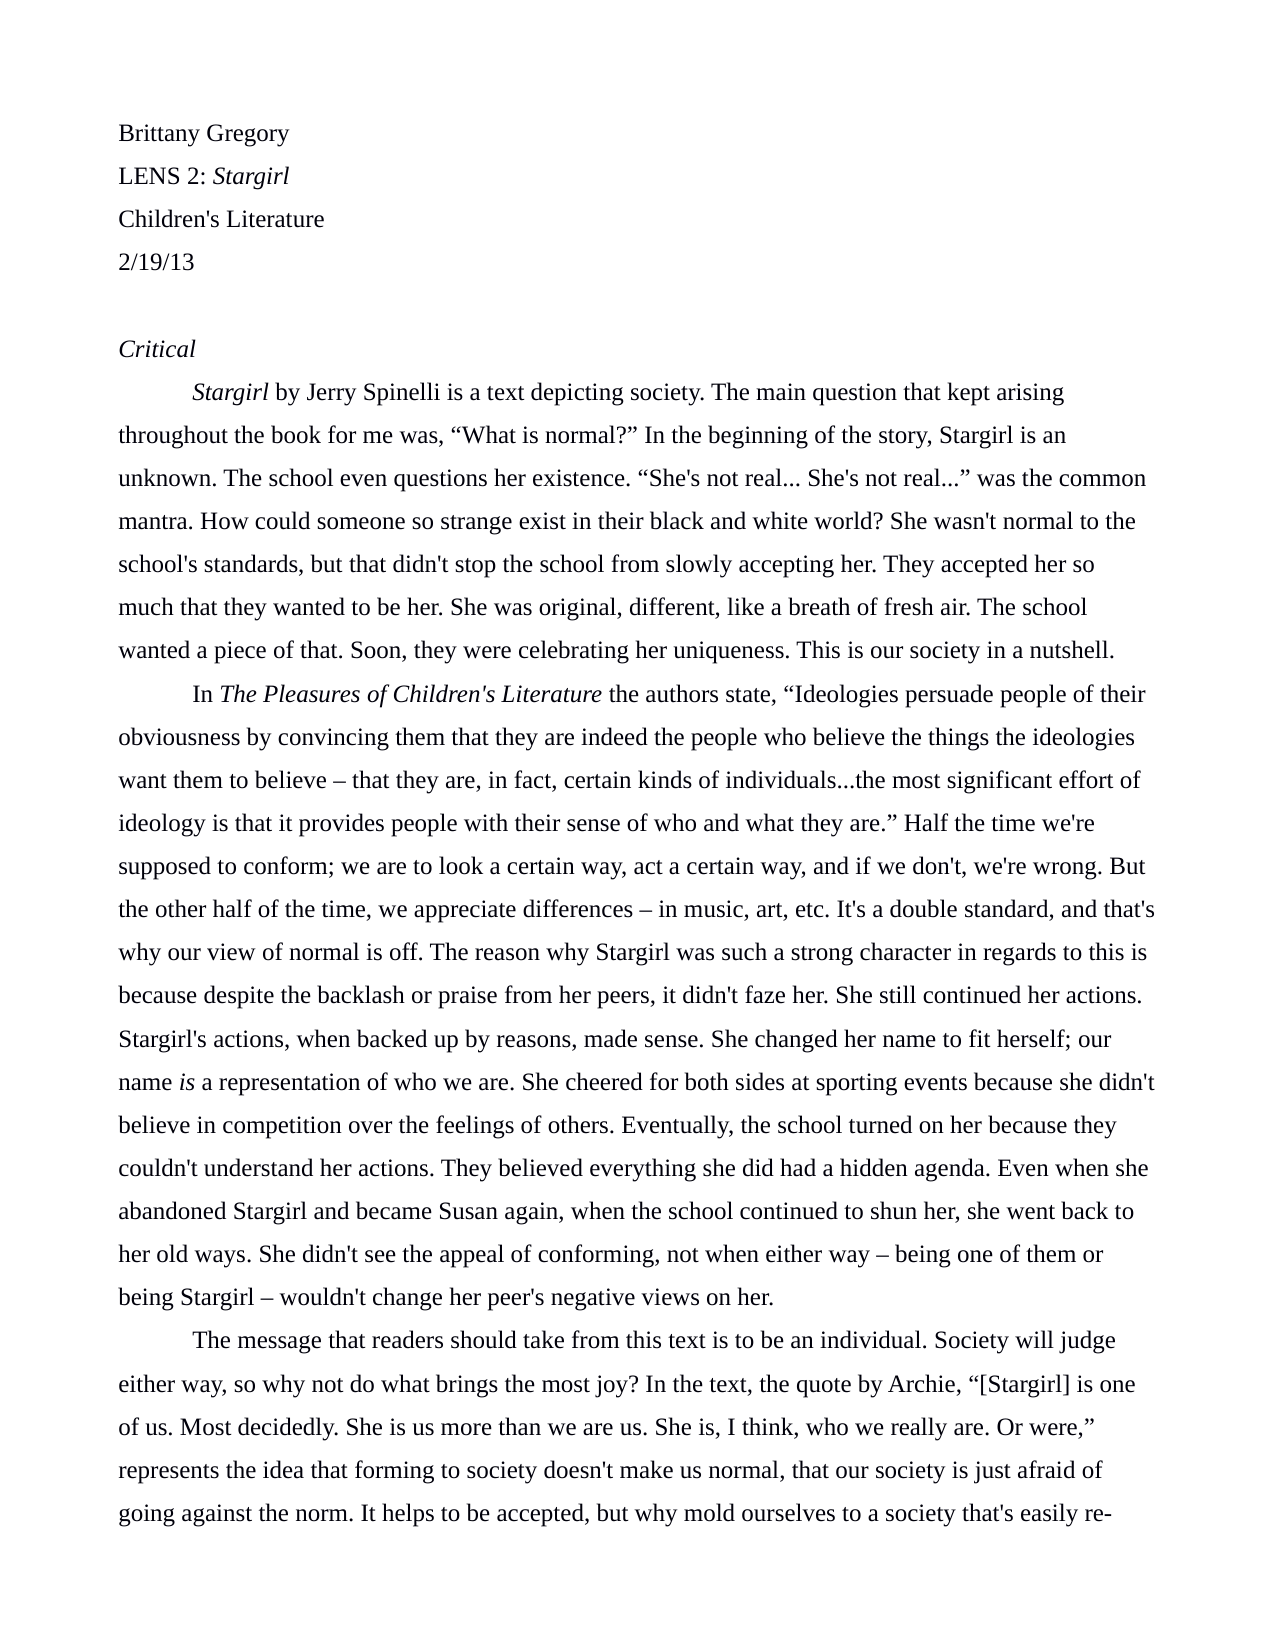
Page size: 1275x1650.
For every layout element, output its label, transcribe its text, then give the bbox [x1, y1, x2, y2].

text 2/19/13 [118, 247, 1157, 276]
text Brittany Gregory [118, 118, 1157, 147]
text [118, 1326, 1157, 1527]
text In The Pleasures of Children's Literature the authors state, “Ideologies persuade people of their obviousness by convincing them that they are indeed the people who believe the things the ideologies want them to believe – that they are, in fact, certain kinds of individuals...the most significant effort of ideology is that it provides people with their sense of who and what they are.” Half the time we're supposed to conform; we are to look a certain way, act a certain way, and if we don't, we're wrong. But the other half of the time, we appreciate differences – in music, art, etc. It's a double standard, and that's why our view of normal is off. The reason why Stargirl was such a strong character in regards to this is because despite the backlash or praise from her peers, it didn't faze her. She still continued her actions. Stargirl's actions, when backed up by reasons, made sense. She changed her name to fit herself; our name is a representation of who we are. She cheered for both sides at sporting events because she didn't believe in competition over the feelings of others. Eventually, the school turned on her because they couldn't understand her actions. They believed everything she did had a hidden agenda. Even when she abandoned Stargirl and became Susan again, when the school continued to shun her, she went back to her old ways. She didn't see the appeal of conforming, not when either way – being one of them or being Stargirl – wouldn't change her peer's negative views on her. [118, 679, 1157, 1311]
text Stargirl by Jerry Spinelli is a text depicting society. The main question that kept arising throughout the book for me was, “What is normal?” In the beginning of the story, Stargirl is an unknown. The school even questions her existence. “She's not real... She's not real...” was the common mantra. How could someone so strange exist in their black and white world? She wasn't normal to the school's standards, but that didn't stop the school from slowly accepting her. They accepted her so much that they wanted to be her. She was original, different, like a breath of fresh air. The school wanted a piece of that. Soon, they were celebrating her uniqueness. This is our society in a nutshell. [118, 377, 1157, 664]
text LENS 2: Stargirl [118, 161, 1157, 190]
text Children's Literature [118, 204, 1157, 233]
text Critical [118, 334, 1157, 362]
